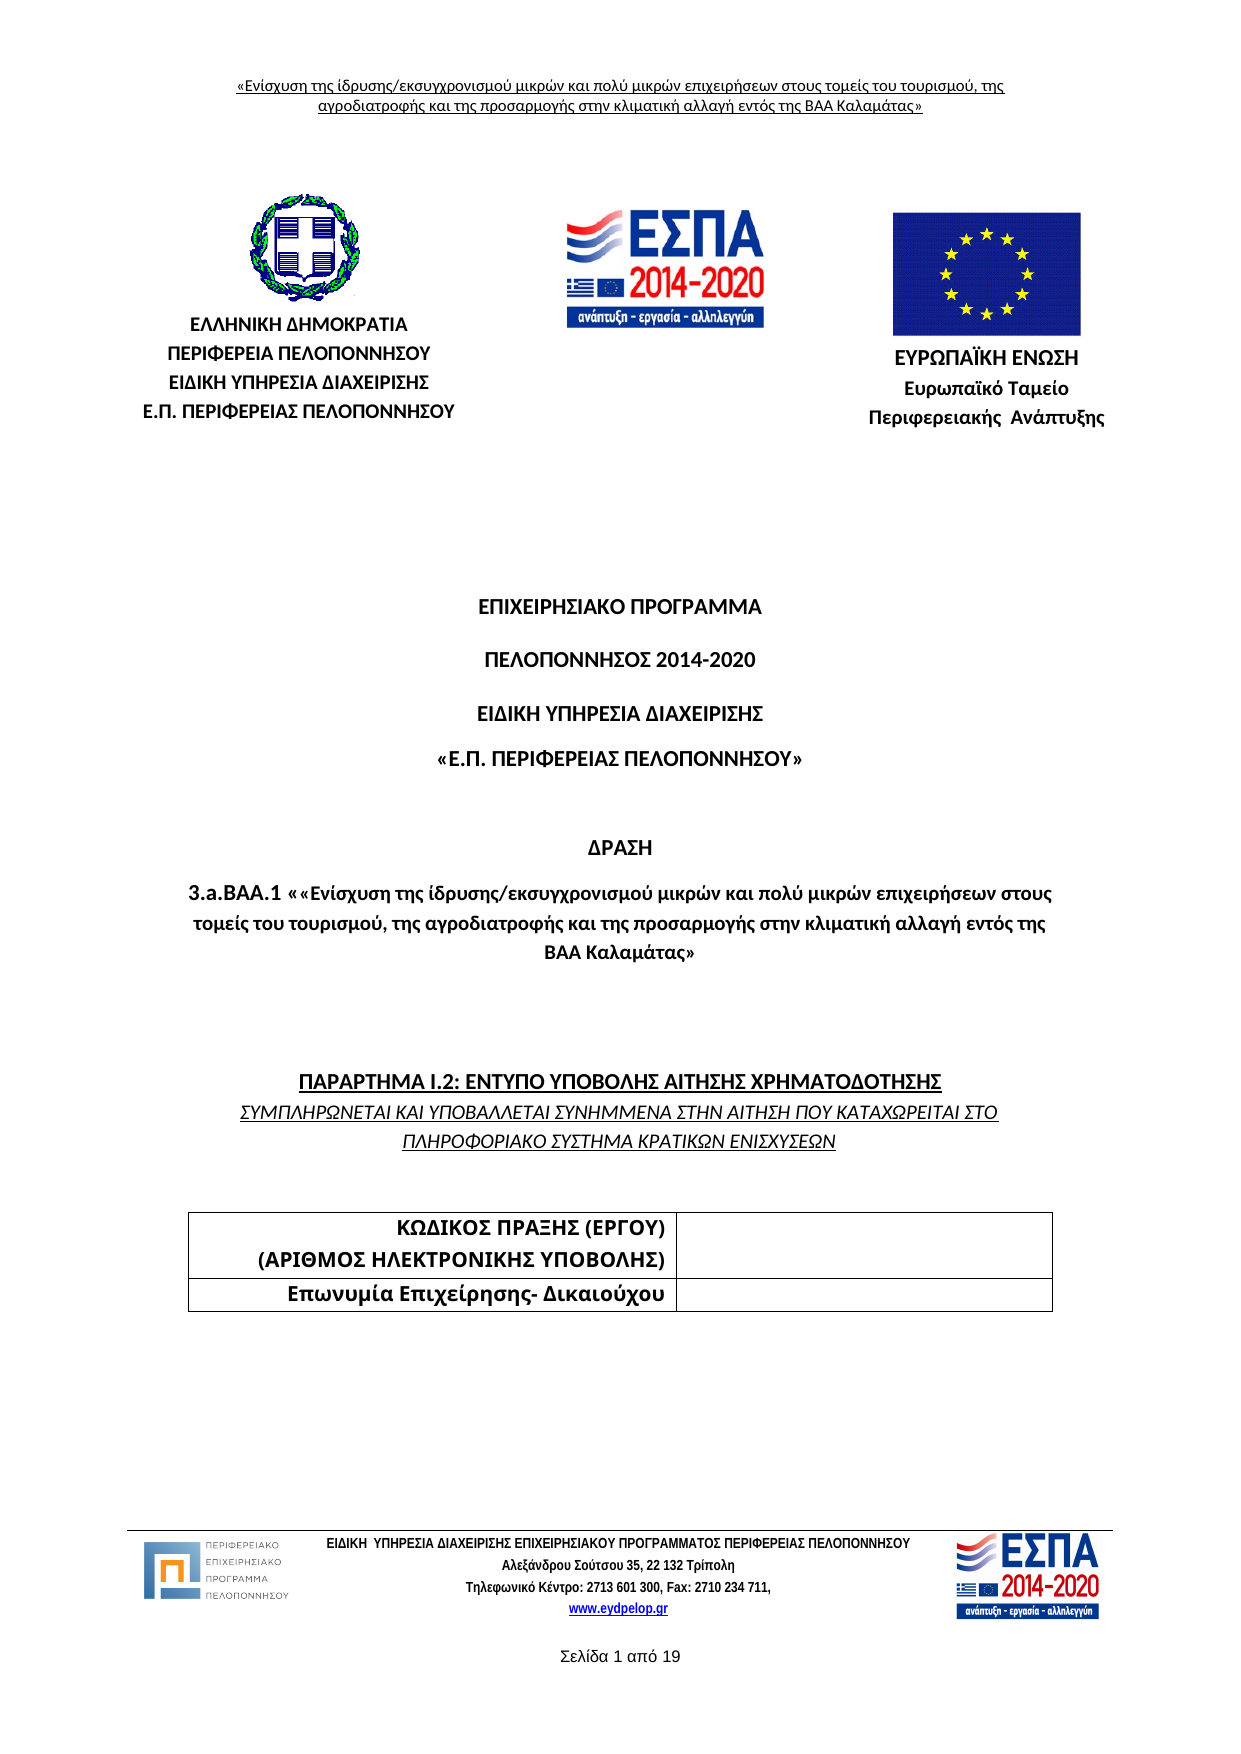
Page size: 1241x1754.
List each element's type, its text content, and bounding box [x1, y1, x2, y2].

table_header ΕΥΡΩΠΑΪΚΗ ΕΝΩΣΗ Ευρωπαϊκό Ταμείο Περιφερειακής Ανάπτυξης [843, 155, 1131, 433]
picture [566, 209, 764, 328]
table_cell ΠΕΛΟΠΟΝΝΗΣΟΣ 2014-2020 [188, 633, 1053, 687]
table_cell [677, 1279, 1052, 1311]
text «Ε.Π. ΠΕΡΙΦΕΡΕΙΑΣ ΠΕΛΟΠΟΝΝΗΣΟΥ» [187, 744, 1053, 772]
text 3.a.ΒΑΑ.1 ««Ενίσχυση της ίδρυσης/εκσυγχρονισμού μικρών και πολύ μικρών επιχειρήσεων στους τομείς του τουρισμού, της αγροδιατροφής και της προσαρμογής στην κλιματική αλλαγή εντός της ΒΑΑ Καλαμάτας» [187, 878, 1053, 964]
text ΕΙΔΙΚΗ ΥΠΗΡΕΣΙΑ ΔΙΑΧΕΙΡΙΣΗΣ [187, 699, 1053, 727]
picture [138, 1531, 295, 1610]
text ΠΑΡΑΡΤΗΜΑ Ι.2: ΕΝΤΥΠΟ ΥΠΟΒΟΛΗΣ ΑΙΤΗΣΗΣ ΧΡΗΜΑΤΟΔΟΤΗΣΗΣ [187, 1067, 1053, 1095]
table_header [677, 1213, 1052, 1278]
table_cell Επωνυμία Επιχείρησης- Δικαιούχου [189, 1279, 676, 1311]
picture [953, 1531, 1102, 1621]
picture [889, 209, 1084, 339]
picture [229, 173, 369, 308]
text ΣΥΜΠΛΗΡΩΝΕΤΑΙ ΚΑΙ ΥΠΟΒΑΛΛΕΤΑΙ ΣΥΝΗΜΜΕΝΑ ΣΤΗΝ ΑΙΤΗΣΗ ΠΟΥ ΚΑΤΑΧΩΡΕΙΤΑΙ ΣΤΟ ΠΛΗΡΟΦΟΡΙΑΚΟ ΣΥΣΤΗΜΑ ΚΡΑΤΙΚΩΝ ΕΝΙΣΧΥΣΕΩΝ [187, 1099, 1053, 1154]
text ΔΡΑΣΗ [187, 833, 1053, 862]
table_header ΕΠΙΧΕΙΡΗΣΙΑΚΟ ΠΡΟΓΡΑΜΜΑ [188, 579, 1053, 633]
table_header ΕΛΛΗΝΙΚΗ ΔΗΜΟΚΡΑΤΙΑ ΠΕΡΙΦΕΡΕΙΑ ΠΕΛΟΠΟΝΝΗΣΟΥ ΕΙΔΙΚΗ ΥΠΗΡΕΣΙΑ ΔΙΑΧΕΙΡΙΣΗΣ Ε.Π. ΠΕΡΙΦΕΡΕΙΑΣ ΠΕΛΟΠΟΝΝΗΣΟΥ [110, 155, 488, 433]
table_header ΚΩΔΙΚΟΣ ΠΡΑΞΗΣ (ΕΡΓΟΥ) (ΑΡΙΘΜΟΣ ΗΛΕΚΤΡΟΝΙΚΗΣ ΥΠΟΒΟΛΗΣ) [189, 1213, 676, 1278]
table_header [488, 155, 842, 433]
